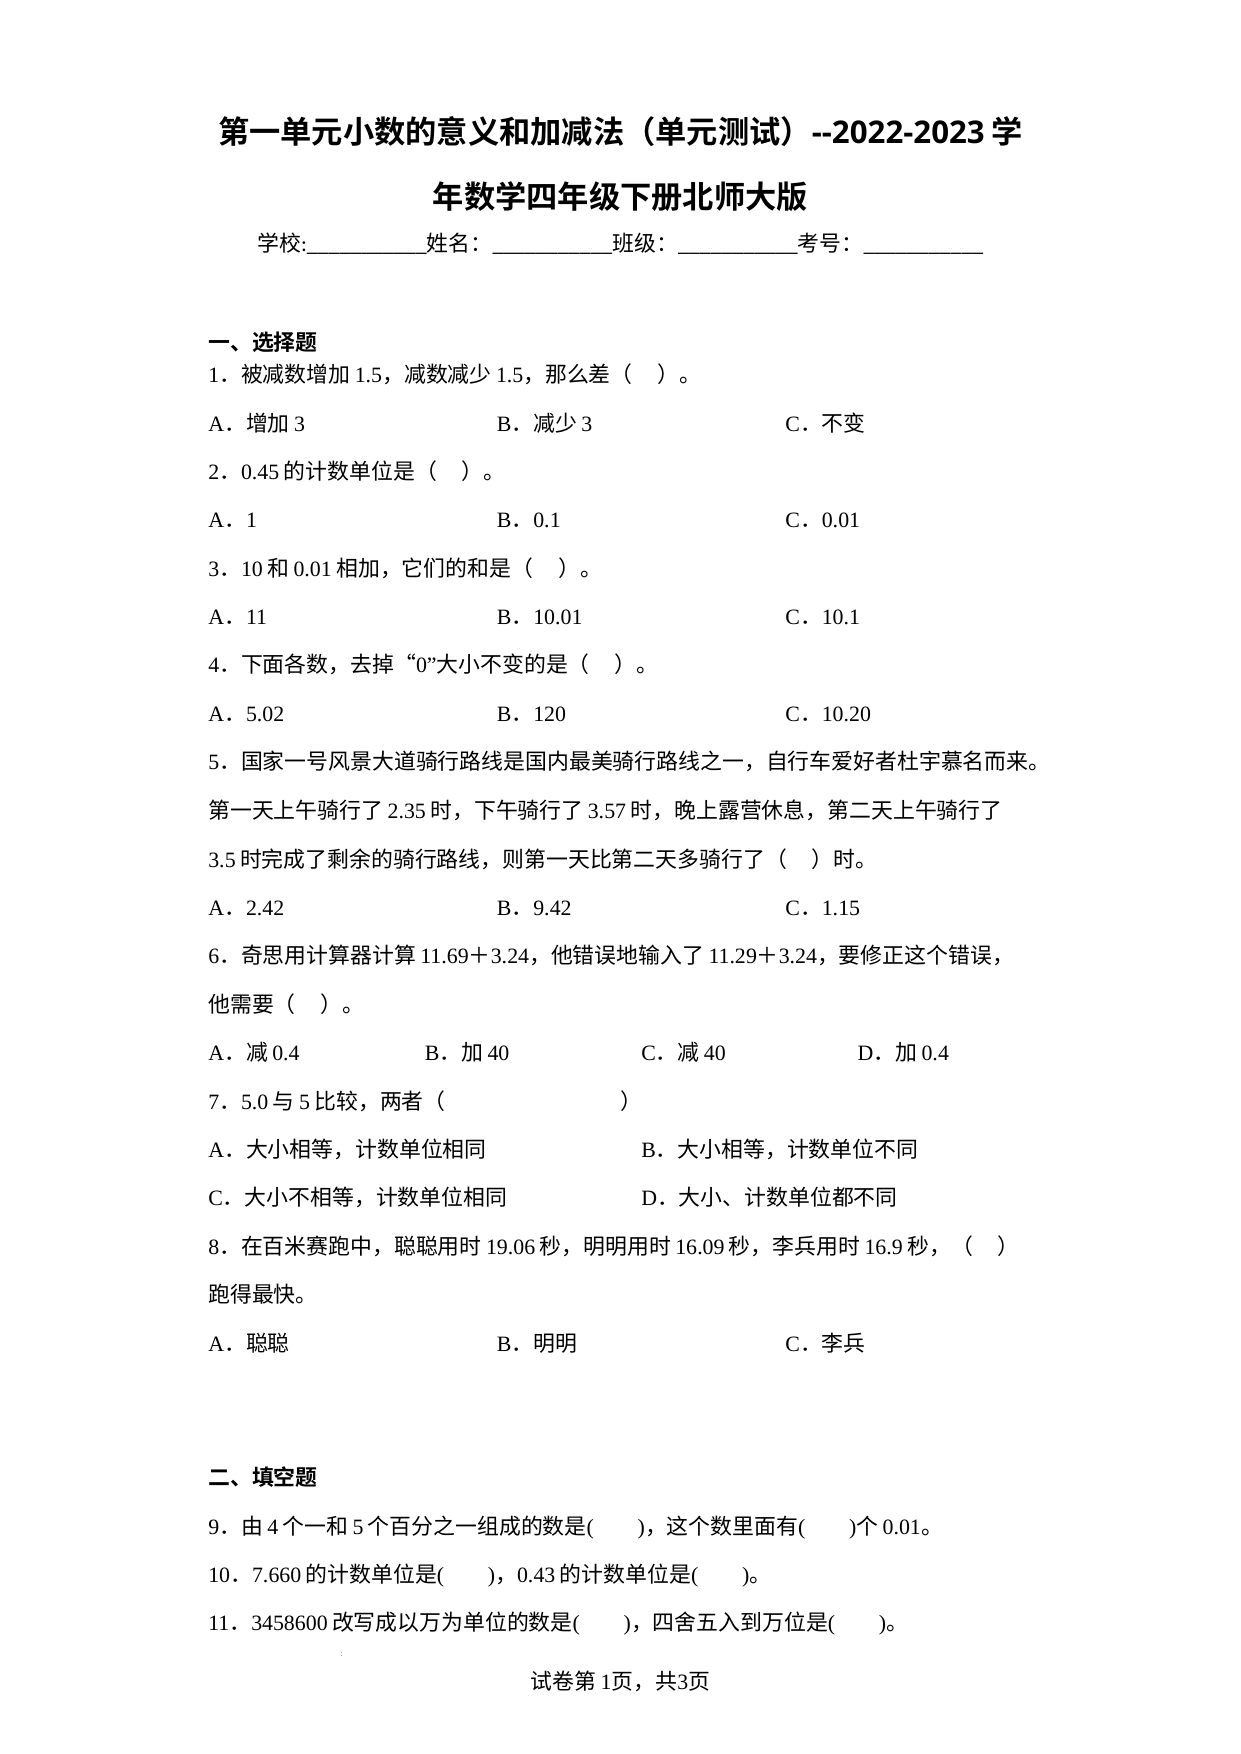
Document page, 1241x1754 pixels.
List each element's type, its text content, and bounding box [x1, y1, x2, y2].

text 2．0.45的计数单位是（ ）。 [208, 454, 1032, 486]
text A．1 B．0.1 C．0.01 [208, 502, 1032, 534]
text 9．由4个一和5个百分之一组成的数是( )，这个数里面有( )个0.01。 [208, 1508, 1032, 1541]
text A．5.02 B．120 C．10.20 [208, 695, 1032, 728]
text 3．10和0.01相加，它们的和是（ ）。 [208, 550, 1032, 583]
text 6．奇思用计算器计算11.69＋3.24，他错误地输入了11.29＋3.24，要修正这个错误，他需要（ ）。 [208, 938, 1032, 1019]
text A．减0.4 B．加40 C．减40 D．加0.4 [208, 1035, 1032, 1067]
text 10．7.660的计数单位是( )，0.43的计数单位是( )。 [208, 1557, 1032, 1589]
text A．大小相等，计数单位相同 B．大小相等，计数单位不同 [208, 1132, 1032, 1164]
text 8．在百米赛跑中，聪聪用时19.06秒，明明用时16.09秒，李兵用时16.9秒，（ ）跑得最快。 [208, 1228, 1032, 1309]
text 学校:___________姓名：___________班级：___________考号：___________ [208, 227, 1032, 259]
text 二、填空题 [208, 1460, 1032, 1492]
text 1．被减数增加1.5，减数减少1.5，那么差（ ）。 [208, 357, 1032, 389]
text 第一单元小数的意义和加减法（单元测试）--2022-2023学年数学四年级下册北师大版 [208, 97, 1032, 227]
text 7．5.0与5比较，两者（ ） [208, 1083, 1032, 1116]
text 一、选择题 [208, 324, 1032, 357]
text A．2.42 B．9.42 C．1.15 [208, 889, 1032, 922]
text A．增加3 B．减少3 C．不变 [208, 405, 1032, 438]
text 11．3458600改写成以万为单位的数是( )，四舍五入到万位是( )。 [208, 1605, 1032, 1637]
text 4．下面各数，去掉“0”大小不变的是（ ）。 [208, 647, 1032, 679]
text C．大小不相等，计数单位相同 D．大小、计数单位都不同 [208, 1180, 1032, 1212]
text A．11 B．10.01 C．10.1 [208, 599, 1032, 631]
text 5．国家一号风景大道骑行路线是国内最美骑行路线之一，自行车爱好者杜宇慕名而来。第一天上午骑行了2.35时，下午骑行了3.57时，晚上露营休息，第二天上午骑行了3.5时完成了剩余的骑行路线，则第一天比第二天多骑行了（ ）时。 [208, 744, 1032, 874]
text A．聪聪 B．明明 C．李兵 [208, 1325, 1032, 1358]
